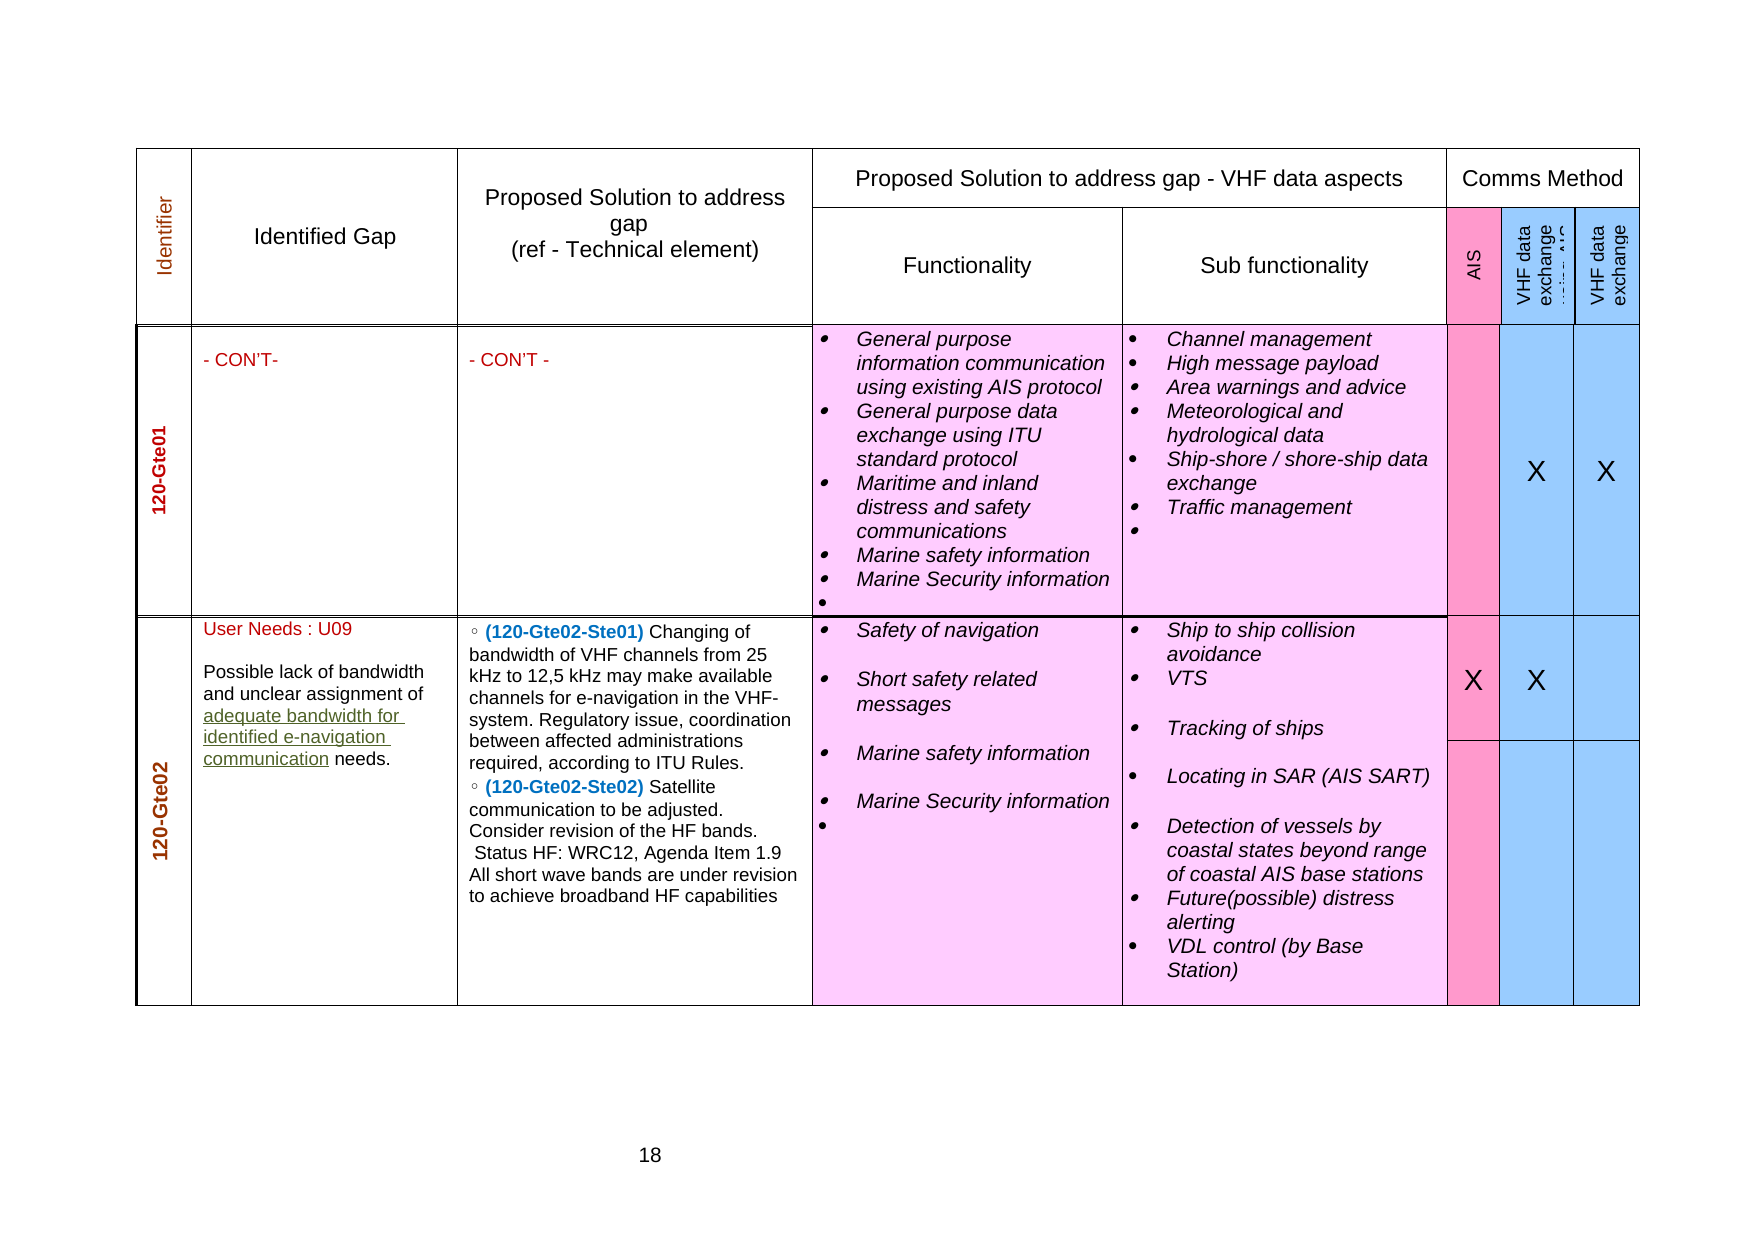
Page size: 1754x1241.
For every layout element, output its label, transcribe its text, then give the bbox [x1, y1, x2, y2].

table_cell Ship to ship collision avoidance VTS Tracking of ships Locating in SAR (AIS SART) Detection of vessels by coastal states beyond range of coastal AIS base stations Future(possible) distress alerting VDL control (by Base Station) [1123, 618, 1447, 1005]
table_cell - CON’T - [458, 327, 812, 615]
table_header Identifier [137, 149, 191, 324]
table_cell X [1574, 325, 1639, 615]
table_cell Sub functionality [1123, 208, 1446, 324]
table_cell User Needs : U09 Possible lack of bandwidth and unclear assignment of adequate bandwidth for identified e-navigation communication needs. [192, 618, 457, 1005]
table_cell AIS [1447, 208, 1501, 324]
table_cell Functionality [813, 208, 1122, 324]
table_cell [1448, 325, 1499, 615]
table_header Proposed Solution to address gap - VHF data aspects [813, 149, 1446, 207]
table_cell 120-Gte02 [138, 618, 191, 1005]
table_cell Channel management High message payload Area warnings and advice Meteorological and hydrological data Ship-shore / shore-ship data exchange Traffic management [1123, 325, 1447, 615]
table_header Comms Method [1447, 149, 1639, 207]
table_cell - CON’T- [192, 327, 457, 615]
table_cell X [1500, 325, 1573, 615]
table_cell VHF data exchange using AIS [1502, 208, 1574, 324]
table_cell X [1500, 616, 1573, 740]
table_header Proposed Solution to address gap (ref - Technical element) [458, 149, 812, 324]
table_cell [1448, 741, 1499, 1005]
table_cell [1574, 741, 1639, 1005]
table_cell X [1448, 616, 1499, 740]
table_cell ◦ (120-Gte02-Ste01) Changing of bandwidth of VHF channels from 25 kHz to 12,5 kHz may make available channels for e-navigation in the VHF-system. Regulatory issue, coordination between affected administrations required, according to ITU Rules. ◦ (120-Gte02-Ste02) Satellite communication to be adjusted. Consider revision of the HF bands. Status HF: WRC12, Agenda Item 1.9 All short wave bands are under revision to achieve broadband HF capabilities [458, 618, 812, 1005]
table_cell [1574, 616, 1639, 740]
table_header Identified Gap [192, 149, 457, 324]
table_cell VHF data exchange using ITU [1576, 208, 1639, 324]
table_cell General purpose information communication using existing AIS protocol General purpose data exchange using ITU standard protocol Maritime and inland distress and safety communications Marine safety information Marine Security information [813, 325, 1122, 615]
table_cell 120-Gte01 [138, 327, 191, 615]
table_cell [1500, 741, 1573, 1005]
table_cell Safety of navigation Short safety related messages Marine safety information Marine Security information [813, 618, 1122, 1005]
